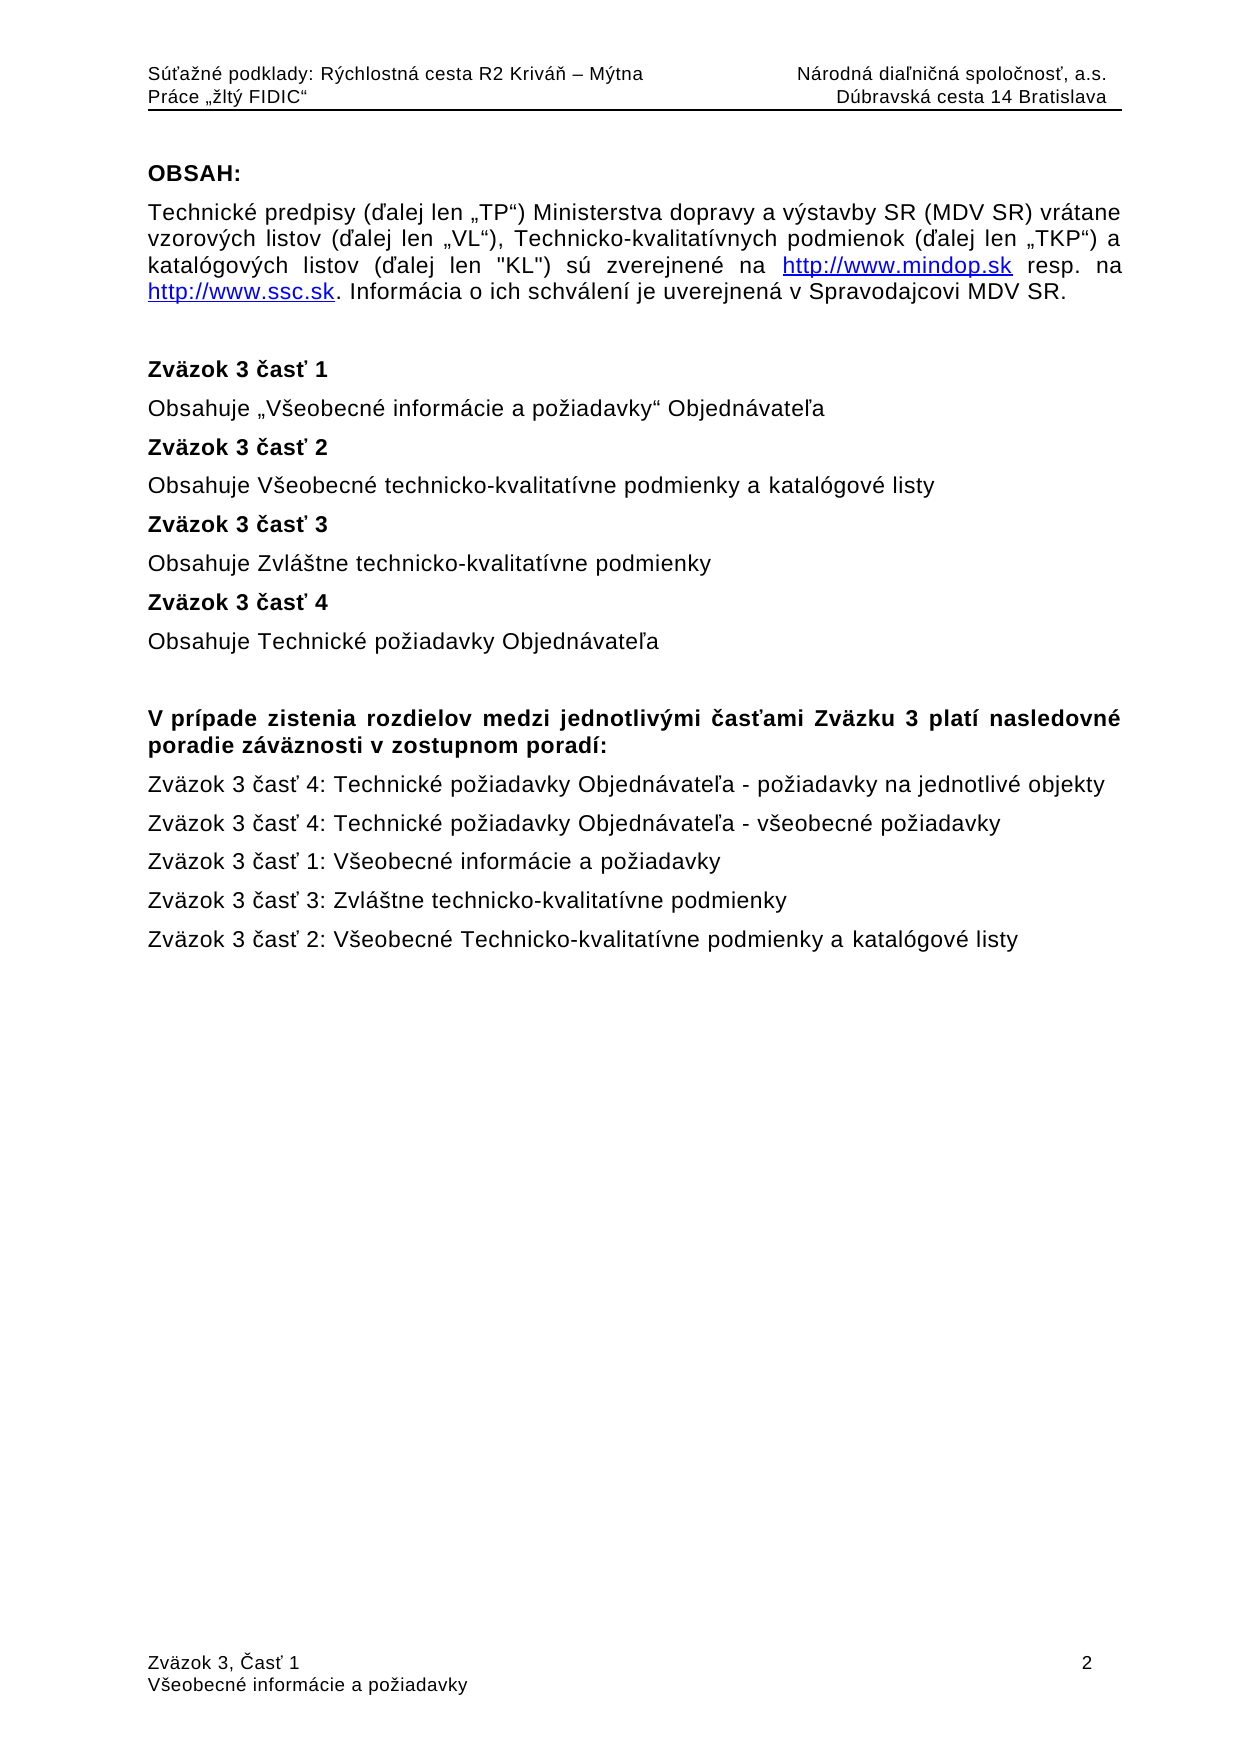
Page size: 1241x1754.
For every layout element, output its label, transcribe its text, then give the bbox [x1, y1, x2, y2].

list Zväzok 3 časť 4: Technické požiadavky Objednávateľa - požiadavky na jednotlivé objekty [148, 771, 1122, 797]
text Zväzok 3 časť 3 [148, 511, 1122, 537]
text Technické predpisy (ďalej len „TP“) Ministerstva dopravy a výstavby SR (MDV SR) vrátane vzorových listov (ďalej len „VL“), Technicko-kvalitatívnych podmienok (ďalej len „TKP“) a katalógových listov (ďalej len "KL") sú zverejnené na http://www.mindop.sk resp. na http://www.ssc.sk. Informácia o ich schválení je uverejnená v Spravodajcovi MDV SR. [148, 199, 1122, 304]
text OBSAH: [148, 160, 1122, 186]
list Zväzok 3 časť 3: Zvláštne technicko-kvalitatívne podmienky [148, 887, 1122, 913]
text Zväzok 3 časť 4 [148, 589, 1122, 615]
list Obsahuje Všeobecné technicko-kvalitatívne podmienky a katalógové listy [148, 472, 1122, 499]
list Zväzok 3 časť 1: Všeobecné informácie a požiadavky [148, 848, 1122, 875]
list Zväzok 3 časť 2: Všeobecné Technicko-kvalitatívne podmienky a katalógové listy [148, 926, 1122, 952]
text Zväzok 3 časť 2 [148, 433, 1122, 460]
list Obsahuje „Všeobecné informácie a požiadavky“ Objednávateľa [148, 394, 1122, 421]
text V prípade zistenia rozdielov medzi jednotlivými časťami Zväzku 3 platí nasledovné poradie záväznosti v zostupnom poradí: [148, 705, 1122, 758]
list Zväzok 3 časť 4: Technické požiadavky Objednávateľa - všeobecné požiadavky [148, 809, 1122, 836]
list Obsahuje Zvláštne technicko-kvalitatívne podmienky [148, 550, 1122, 576]
list Obsahuje Technické požiadavky Objednávateľa [148, 628, 1122, 654]
text Zväzok 3 časť 1 [148, 356, 1122, 382]
